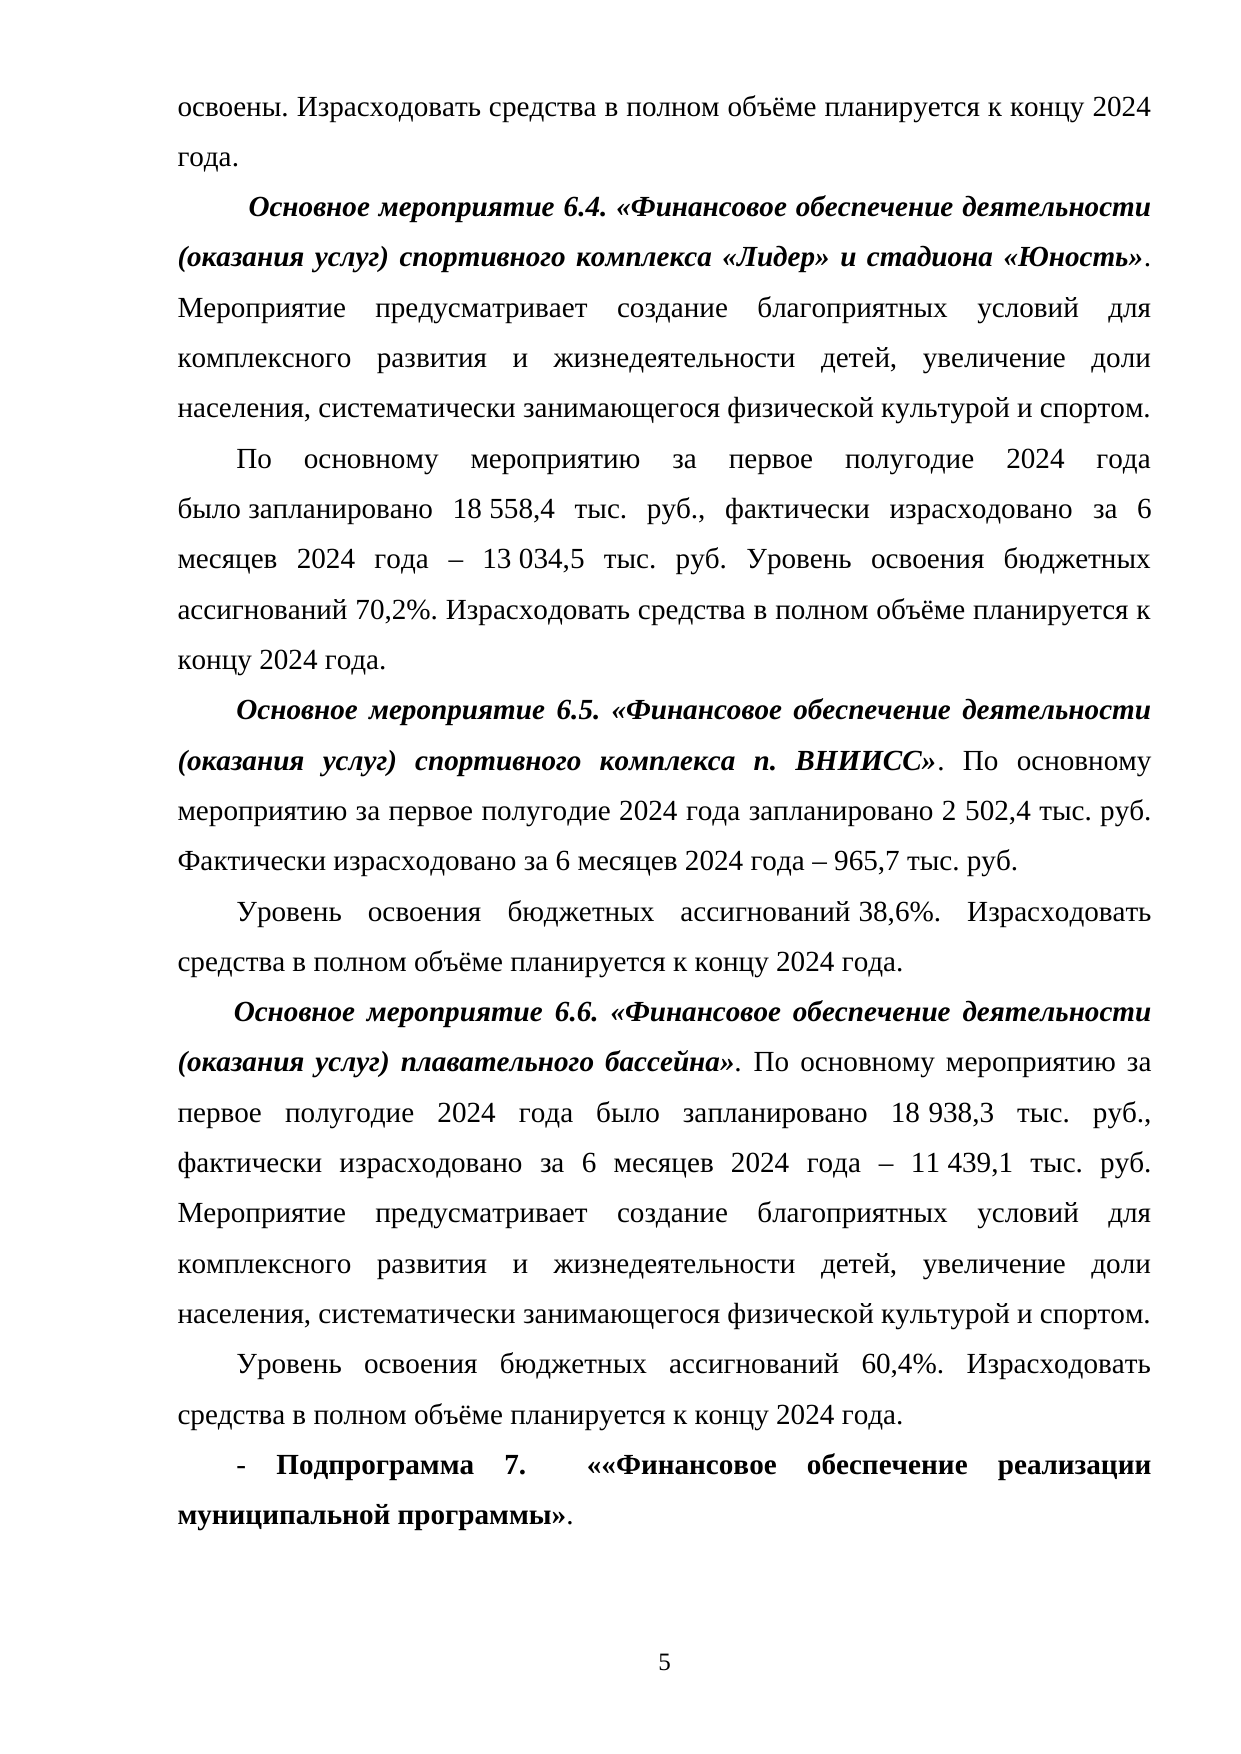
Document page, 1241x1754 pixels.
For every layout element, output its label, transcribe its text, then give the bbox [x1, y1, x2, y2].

text Основное мероприятие 6.5. «Финансовое обеспечение деятельности (оказания услуг) спортивного комплекса п. ВНИИСС». По основному мероприятию за первое полугодие 2024 года запланировано 2 502,4 тыс. руб. Фактически израсходовано за 6 месяцев 2024 года – 965,7 тыс. руб. [177, 692, 1152, 877]
text Основное мероприятие 6.4. «Финансовое обеспечение деятельности (оказания услуг) спортивного комплекса «Лидер» и стадиона «Юность». Мероприятие предусматривает создание благоприятных условий для комплексного развития и жизнедеятельности детей, увеличение доли населения, систематически занимающегося физической культурой и спортом. [177, 189, 1152, 424]
text Уровень освоения бюджетных ассигнований 38,6%. Израсходовать средства в полном объёме планируется к концу 2024 года. [177, 894, 1152, 977]
text - Подпрограмма 7. ««Финансовое обеспечение реализации муниципальной программы». [177, 1447, 1152, 1531]
text Уровень освоения бюджетных ассигнований 60,4%. Израсходовать средства в полном объёме планируется к концу 2024 года. [177, 1346, 1152, 1430]
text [177, 89, 1152, 172]
text Основное мероприятие 6.6. «Финансовое обеспечение деятельности (оказания услуг) плавательного бассейна». По основному мероприятию за первое полугодие 2024 года было запланировано 18 938,3 тыс. руб., фактически израсходовано за 6 месяцев 2024 года – 11 439,1 тыс. руб. Мероприятие предусматривает создание благоприятных условий для комплексного развития и жизнедеятельности детей, увеличение доли населения, систематически занимающегося физической культурой и спортом. [177, 994, 1152, 1330]
text По основному мероприятию за первое полугодие 2024 года было запланировано 18 558,4 тыс. руб., фактически израсходовано за 6 месяцев 2024 года – 13 034,5 тыс. руб. Уровень освоения бюджетных ассигнований 70,2%. Израсходовать средства в полном объёме планируется к концу 2024 года. [177, 441, 1152, 676]
